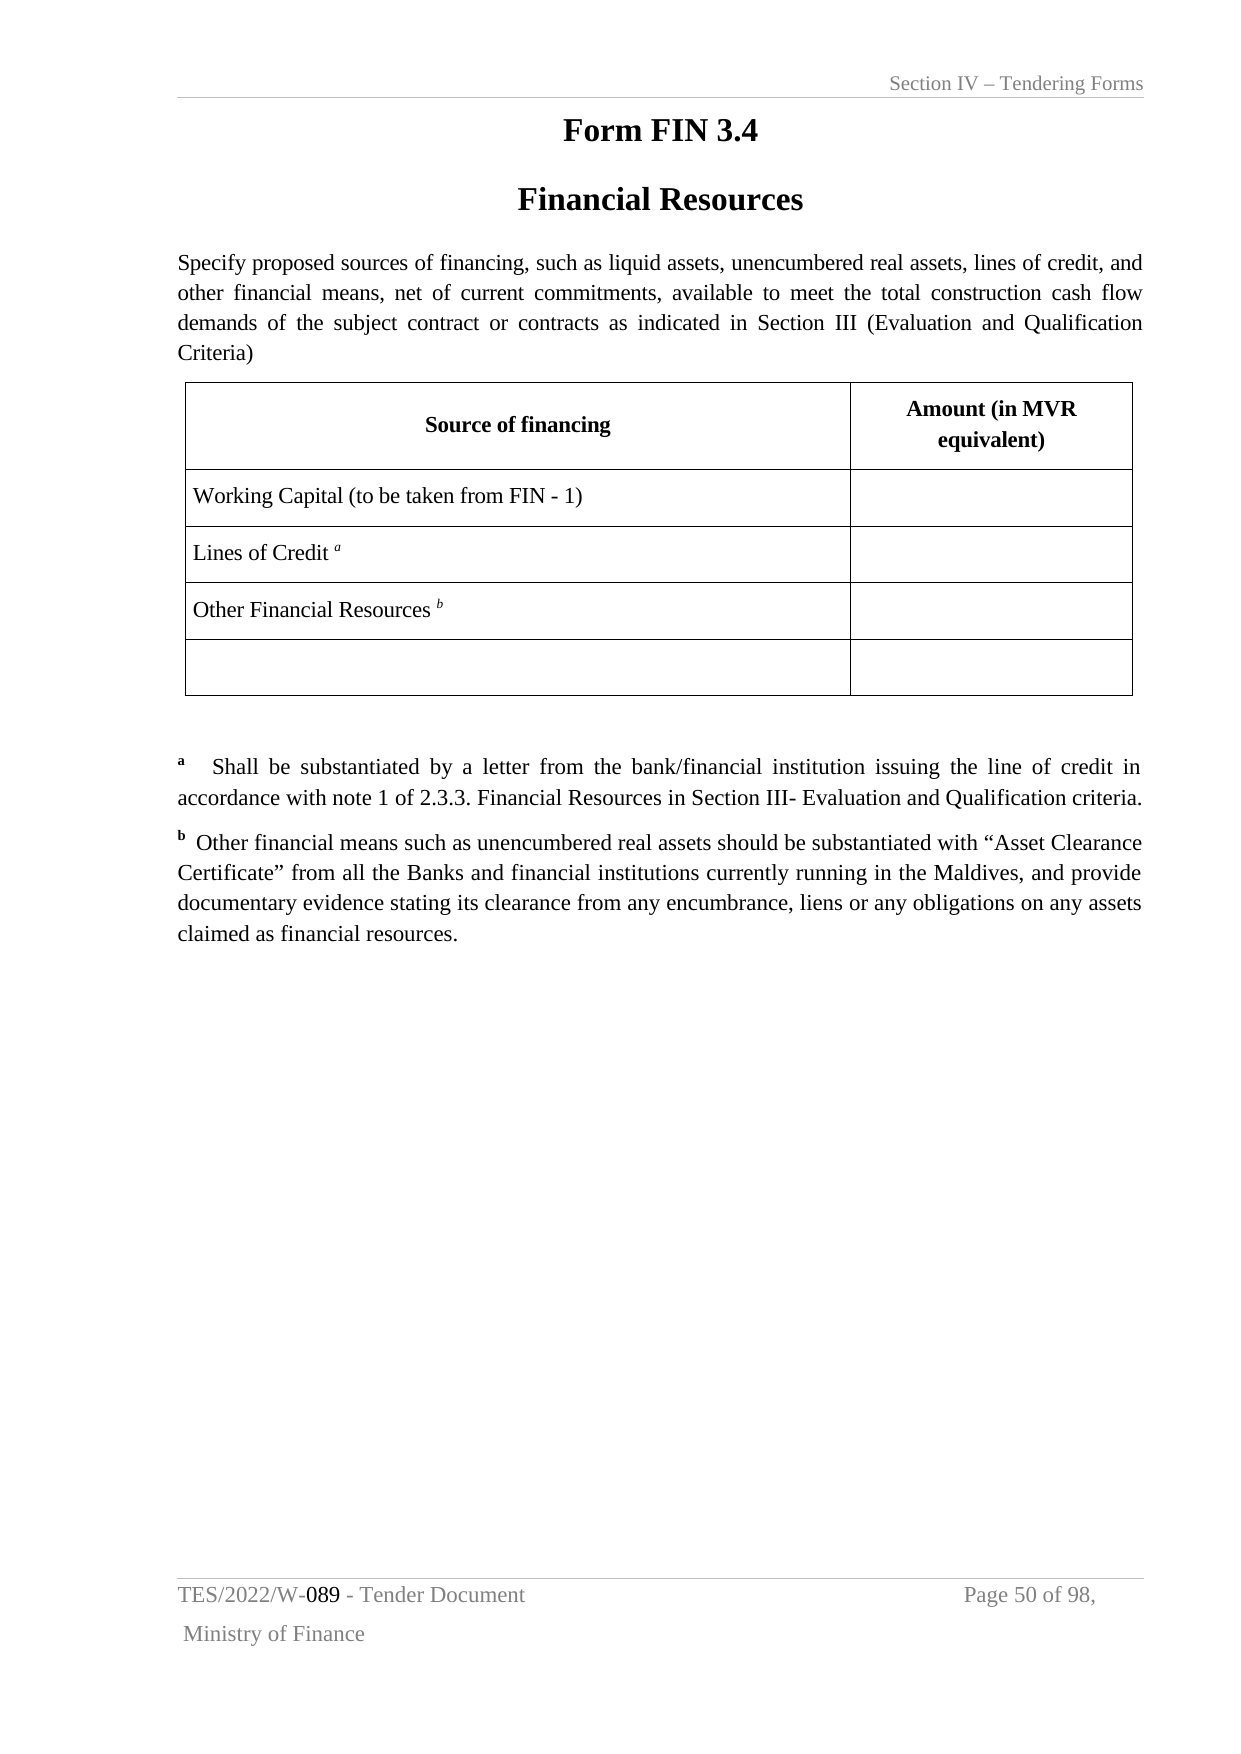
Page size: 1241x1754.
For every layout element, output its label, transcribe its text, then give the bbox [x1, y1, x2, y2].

table_cell [851, 640, 1132, 695]
text Specify proposed sources of financing, such as liquid assets, unencumbered real assets, lines of credit, and other financial means, net of current commitments, available to meet the total construction cash flow demands of the subject contract or contracts as indicated in Section III (Evaluation and Qualification Criteria) [177, 249, 1144, 366]
table_cell Working Capital (to be taken from FIN - 1) [186, 470, 850, 526]
table_cell [851, 470, 1132, 526]
table_header Amount (in MVR equivalent) [851, 383, 1132, 469]
table_cell Lines of Credit a [186, 527, 850, 582]
table_cell [186, 640, 850, 695]
table_cell Other Financial Resources b [186, 583, 850, 639]
table_cell [851, 527, 1132, 582]
text Form FIN 3.4 [177, 111, 1144, 149]
text b Other financial means such as unencumbered real assets should be substantiated with “Asset Clearance Certificate” from all the Banks and financial institutions currently running in the Maldives, and provide documentary evidence stating its clearance from any encumbrance, liens or any obligations on any assets claimed as financial resources. [177, 827, 1144, 946]
text Financial Resources [177, 179, 1144, 218]
table_header Source of financing [186, 383, 850, 469]
text a Shall be substantiated by a letter from the bank/financial institution issuing the line of credit in accordance with note 1 of 2.3.3. Financial Resources in Section III- Evaluation and Qualification criteria. [177, 751, 1144, 810]
table_cell [851, 583, 1132, 639]
